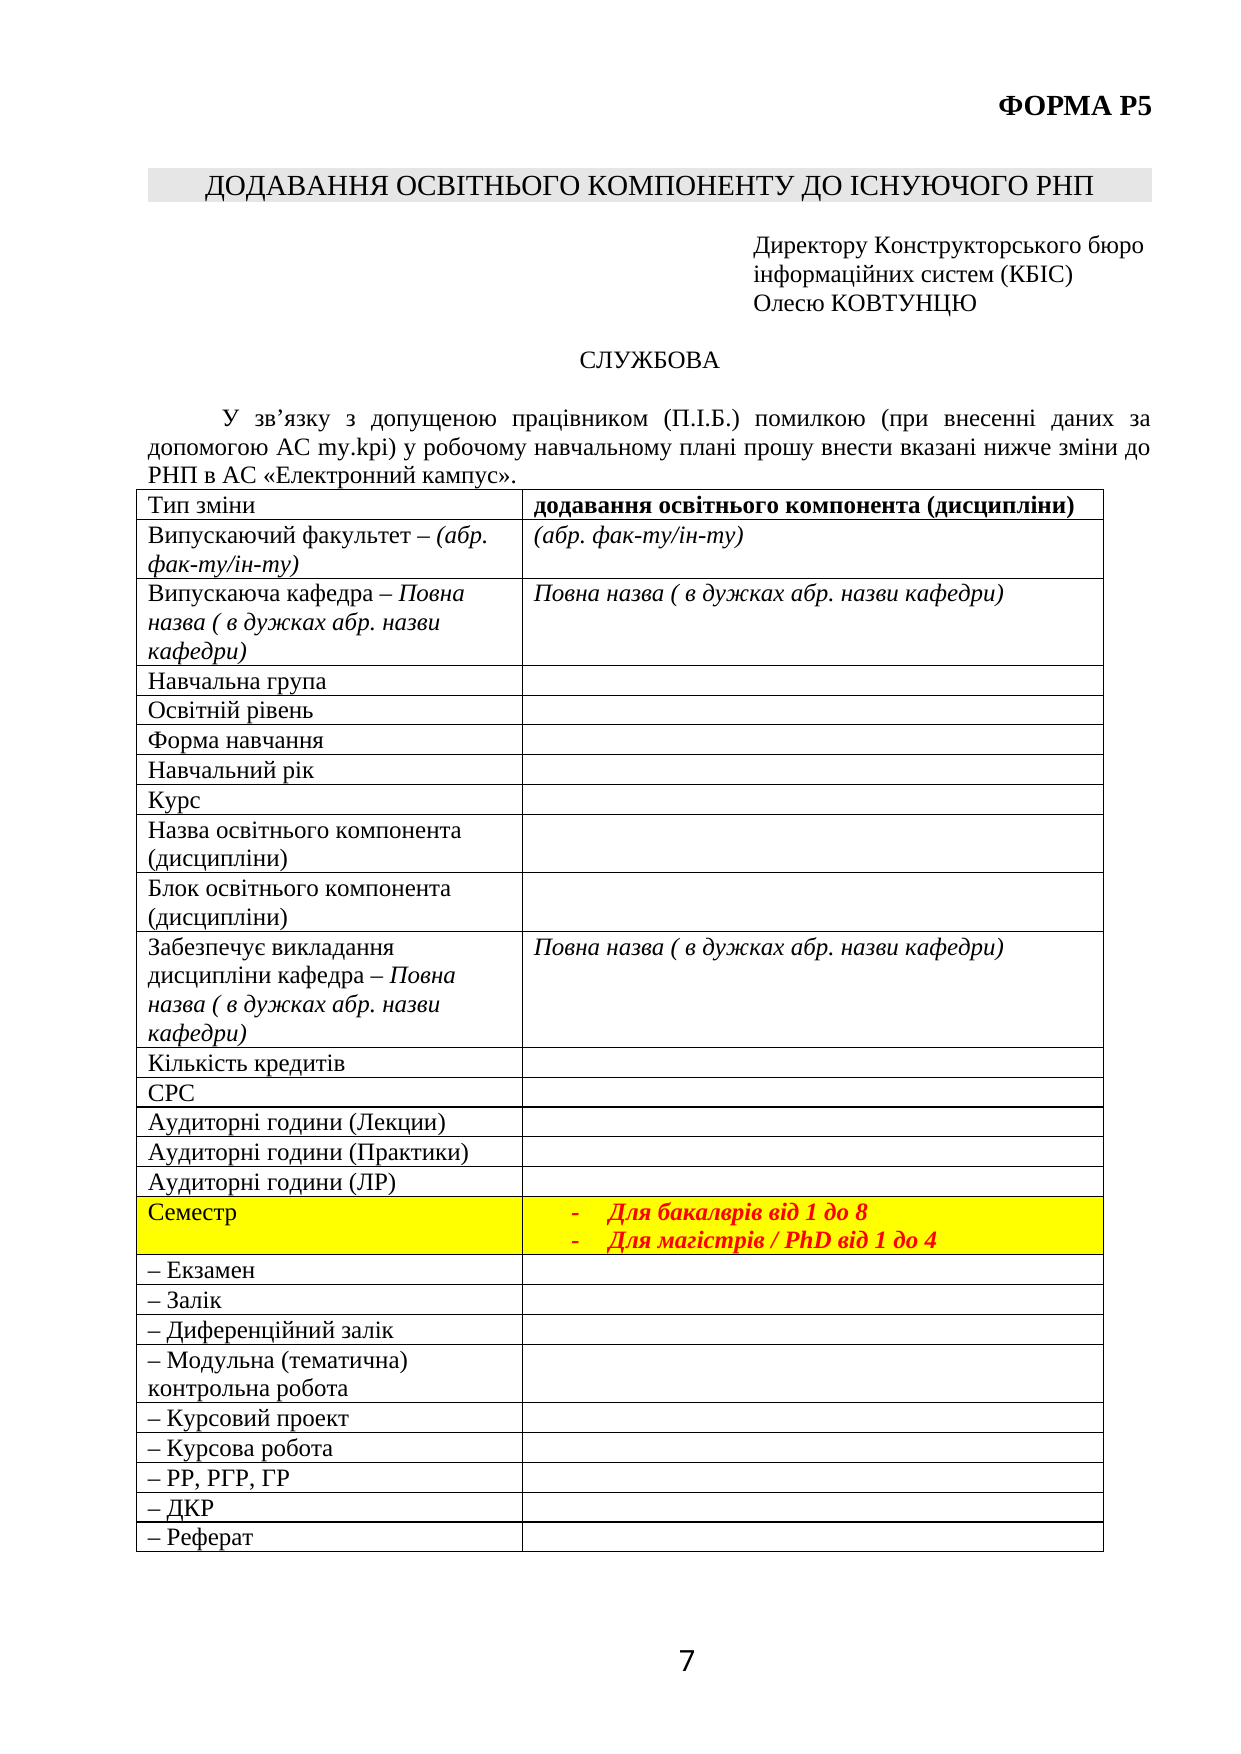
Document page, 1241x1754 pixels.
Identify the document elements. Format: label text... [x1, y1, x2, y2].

table_cell Курс [137, 785, 522, 814]
table_cell – ДКР [137, 1493, 522, 1521]
table_cell [523, 785, 1103, 814]
table_cell [523, 1345, 1103, 1402]
table_cell [523, 1463, 1103, 1492]
text інформаційних систем (КБІС) [753, 259, 1152, 288]
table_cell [523, 1197, 1103, 1254]
table_cell Навчальна група [137, 666, 522, 694]
table_cell [523, 1523, 1103, 1551]
table_cell [523, 1078, 1103, 1106]
table_cell Освітній рівень [137, 696, 522, 724]
text СЛУЖБОВА [148, 345, 1152, 374]
table_cell Випускаючий факультет – (абр. фак-ту/ін-ту) [137, 520, 522, 577]
table_cell Повна назва ( в дужках абр. назви кафедри) [523, 579, 1103, 665]
table_cell – Екзамен [137, 1255, 522, 1284]
table_cell – Модульна (тематична) контрольна робота [137, 1345, 522, 1402]
table_header Тип зміни [137, 490, 522, 519]
table_cell [523, 1403, 1103, 1432]
table_cell [523, 666, 1103, 694]
table_cell – Курсовий проект [137, 1403, 522, 1432]
table_cell [523, 1108, 1103, 1136]
table_cell [523, 755, 1103, 784]
text У зв’язку з допущеною працівником (П.І.Б.) помилкою (при внесенні даних за допомогою AC my.kpi) у робочому навчальному плані прошу внести вказані нижче зміни до РНП в АС «Електронний кампус». [148, 403, 1152, 489]
table_cell – Диференційний залік [137, 1315, 522, 1344]
table_cell Повна назва ( в дужках абр. назви кафедри) [523, 932, 1103, 1047]
table_cell СРС [137, 1078, 522, 1106]
table_cell – РР, РГР, ГР [137, 1463, 522, 1492]
table_cell Забезпечує викладання дисципліни кафедра – Повна назва ( в дужках абр. назви кафедри) [137, 932, 522, 1047]
table_cell – Курсова робота [137, 1433, 522, 1462]
table_cell [523, 725, 1103, 754]
table_cell [523, 1048, 1103, 1077]
table_cell – Залік [137, 1285, 522, 1314]
table_cell [523, 873, 1103, 931]
text Директору Конструкторського бюро [753, 230, 1152, 259]
text Олесю КОВТУНЦЮ [753, 288, 1152, 317]
table_cell Навчальний рік [137, 755, 522, 784]
table_cell [523, 1433, 1103, 1462]
table_cell [523, 1493, 1103, 1521]
table_cell [523, 1285, 1103, 1314]
table_cell Аудиторні години (Лекции) [137, 1108, 522, 1136]
table_cell [523, 1315, 1103, 1344]
table_cell [523, 1167, 1103, 1196]
table_cell [523, 1255, 1103, 1284]
table_cell Блок освітнього компонента (дисципліни) [137, 873, 522, 931]
table_cell (абр. фак-ту/ін-ту) [523, 520, 1103, 577]
table_cell Форма навчання [137, 725, 522, 754]
table_cell [523, 815, 1103, 872]
table_cell [523, 1137, 1103, 1166]
table_cell Семестр [137, 1197, 522, 1254]
text ДОДАВАННЯ ОСВІТНЬОГО КОМПОНЕНТУ ДО ІСНУЮЧОГО РНП [148, 168, 1152, 202]
table_cell Кількість кредитів [137, 1048, 522, 1077]
table_cell Аудиторні години (ЛР) [137, 1167, 522, 1196]
table_cell – Реферат [137, 1523, 522, 1551]
table_header додавання освітнього компонента (дисципліни) [523, 490, 1103, 519]
table_cell Назва освітнього компонента (дисципліни) [137, 815, 522, 872]
table_cell [523, 696, 1103, 724]
table_cell Аудиторні години (Практики) [137, 1137, 522, 1166]
subtitle Форма P5 [148, 88, 1152, 122]
table_cell Випускаюча кафедра – Повна назва ( в дужках абр. назви кафедри) [137, 579, 522, 665]
